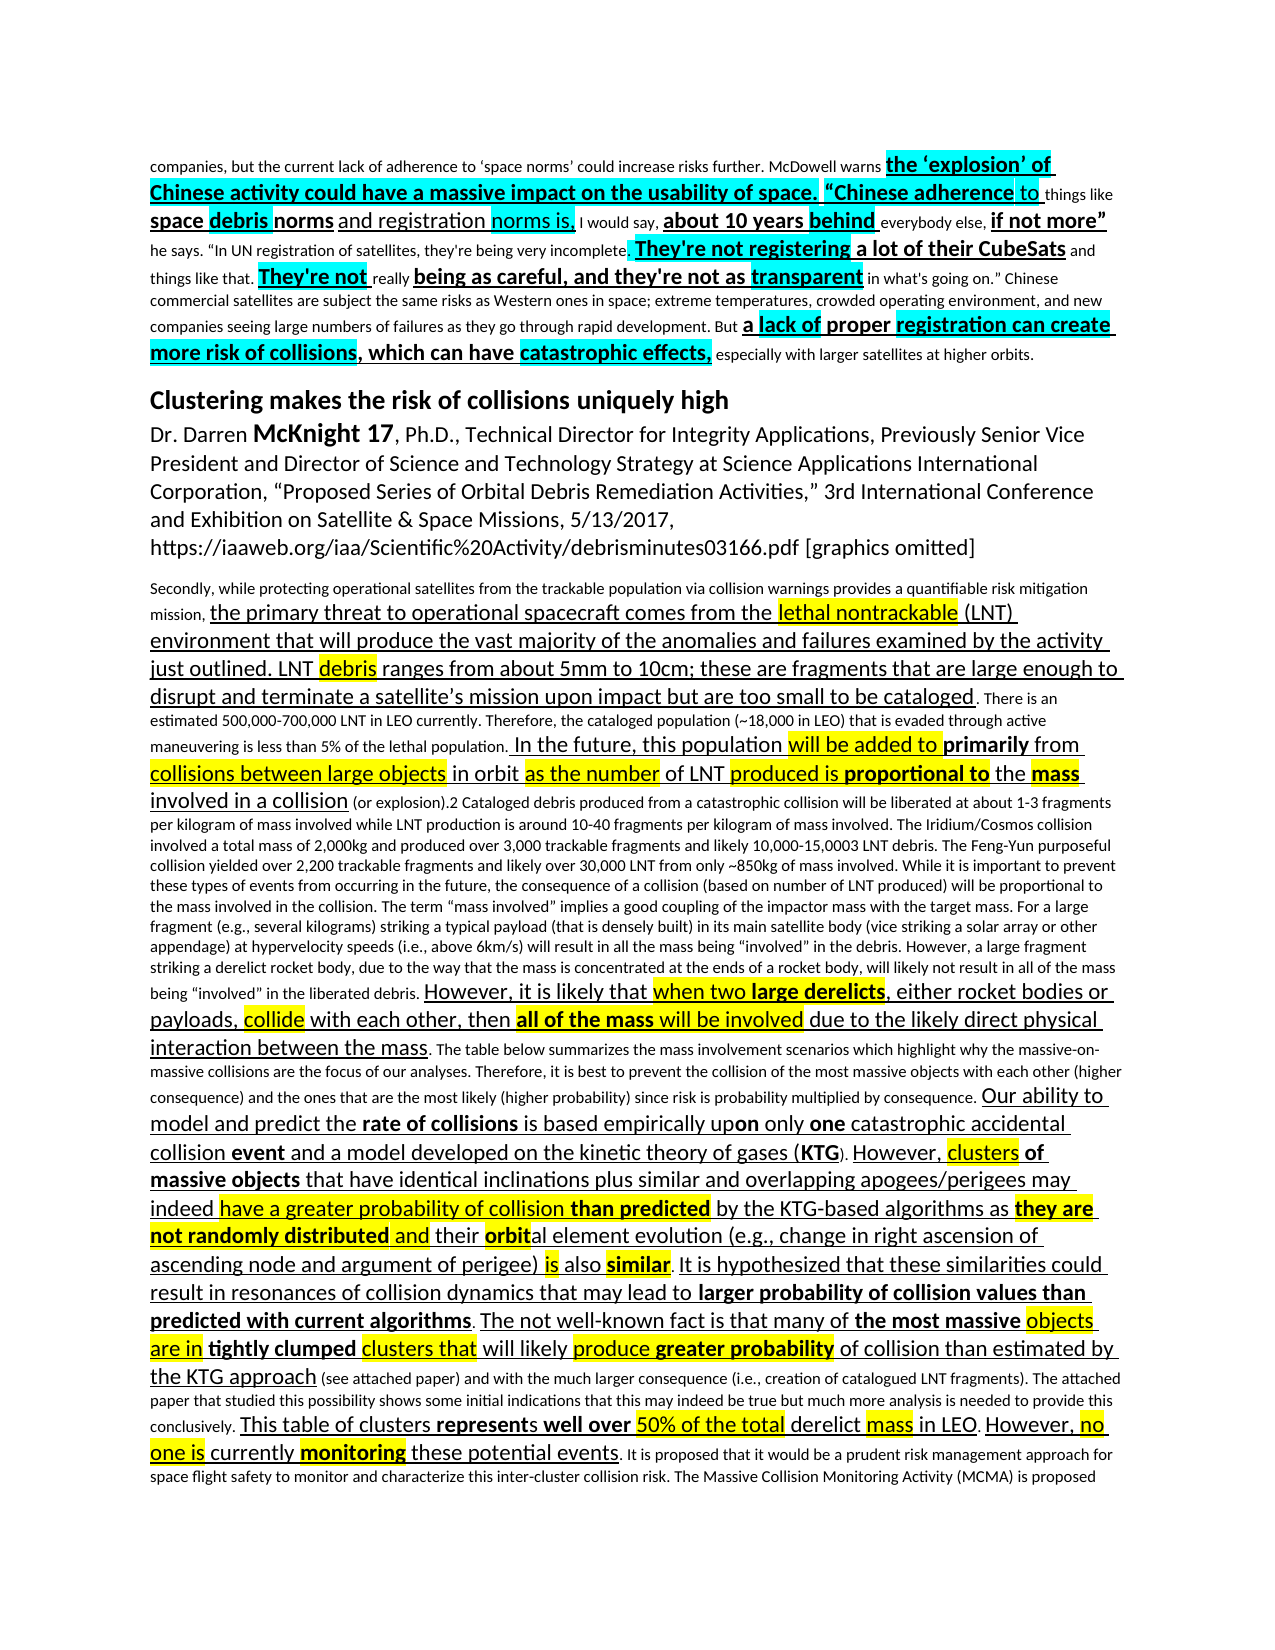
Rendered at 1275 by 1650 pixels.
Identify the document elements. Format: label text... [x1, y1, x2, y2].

text Dr. Darren McKnight 17, Ph.D., Technical Director for Integrity Applications, Previously Senior Vice President and Director of Science and Technology Strategy at Science Applications International Corporation, “Proposed Series of Orbital Debris Remediation Activities,” 3rd International Conference and Exhibition on Satellite & Space Missions, 5/13/2017, https://iaaweb.org/iaa/Scientific%20Activity/debrisminutes03166.pdf [graphics omitted] [150, 416, 1125, 561]
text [150, 150, 1125, 366]
subtitle Clustering makes the risk of collisions uniquely high [150, 383, 1125, 416]
